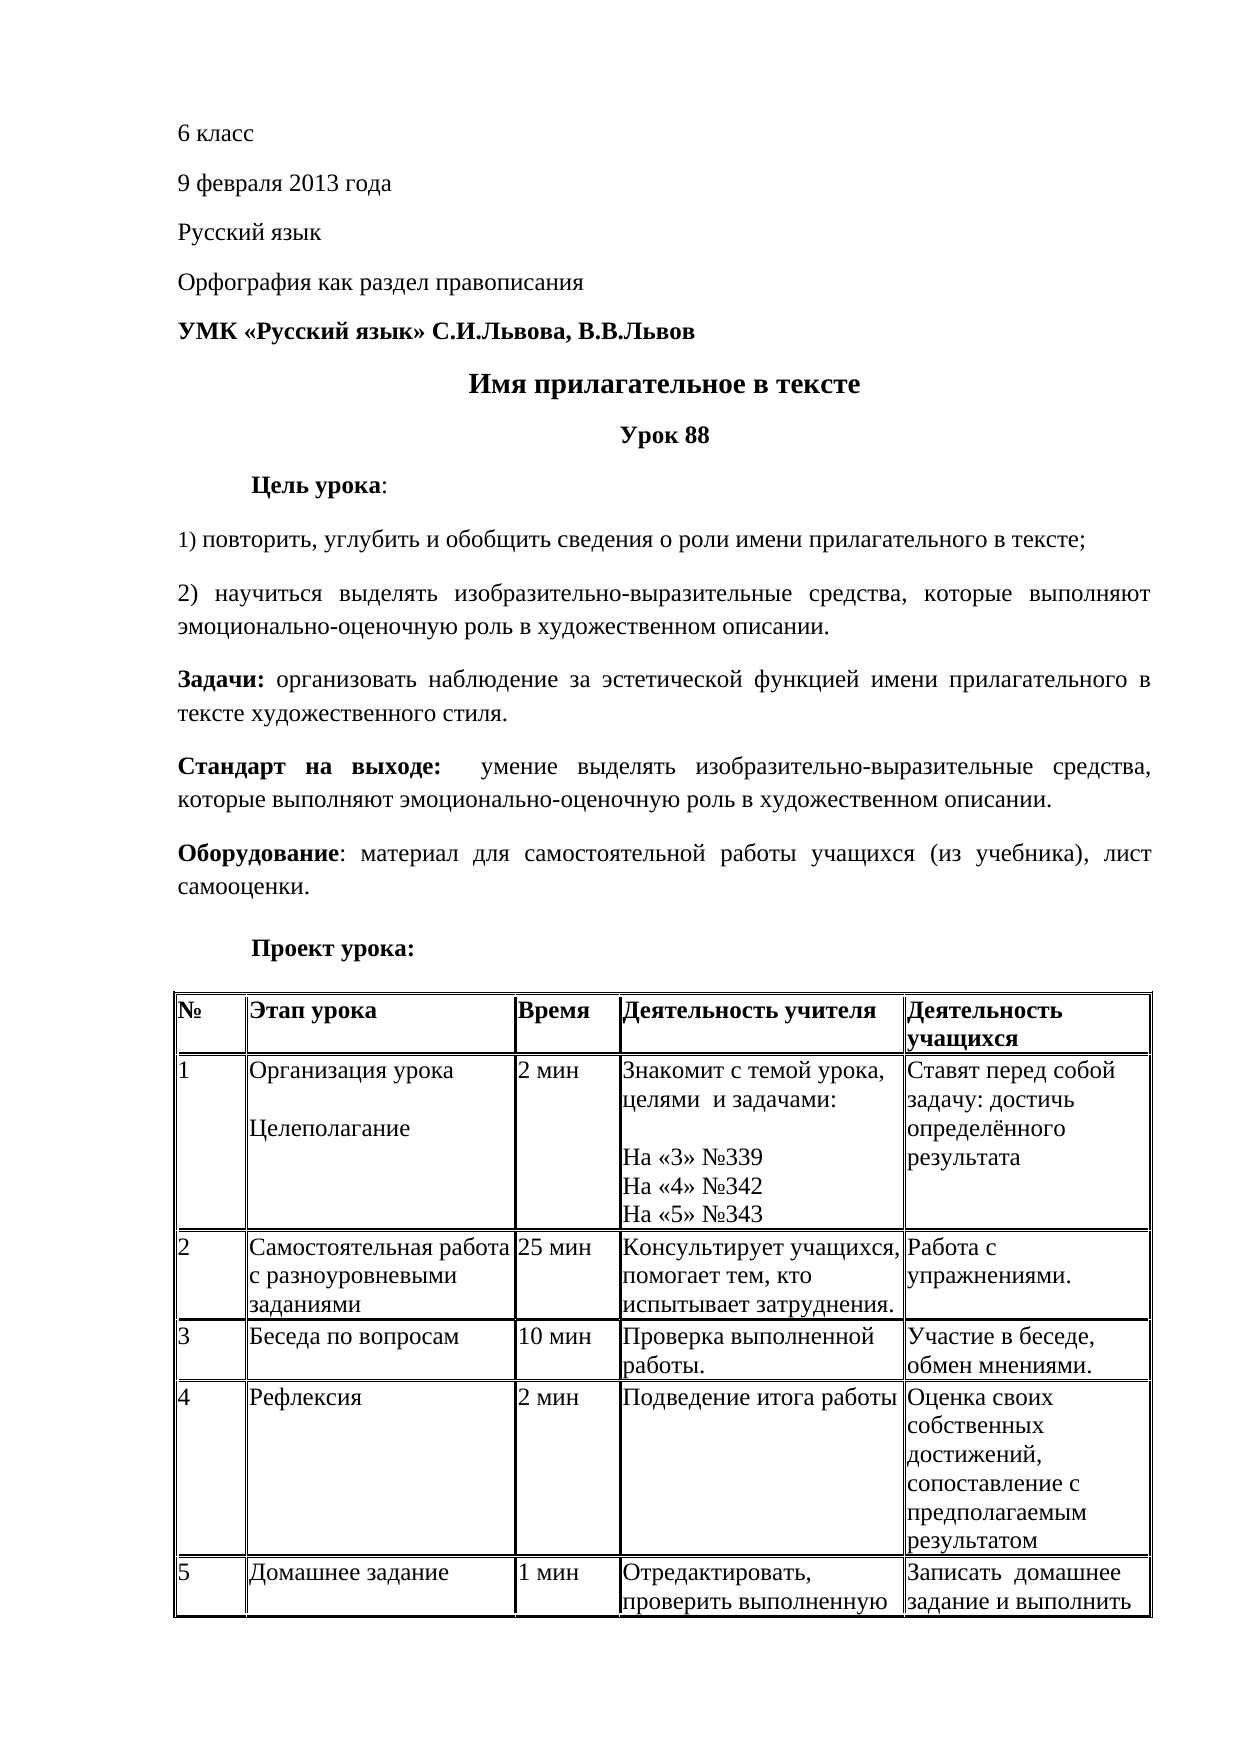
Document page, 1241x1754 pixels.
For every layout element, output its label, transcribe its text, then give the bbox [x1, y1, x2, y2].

table_cell Знакомит с темой урока, целями и задачами: На «3» №339 На «4» №342 На «5» №343 [622, 1056, 903, 1228]
table_cell Самостоятельная работа с разноуровневыми заданиями [248, 1232, 514, 1318]
text 2) научиться выделять изобразительно-выразительные средства, которые выполняют эмоционально-оценочную роль в художественном описании. [177, 578, 1152, 639]
text 9 февраля 2013 года [177, 168, 1152, 196]
table_cell 3 [175, 1318, 245, 1378]
table_cell Рефлексия [248, 1382, 514, 1554]
table_header № [177, 995, 247, 1052]
table_cell 1 мин [515, 1558, 620, 1615]
text Орфография как раздел правописания [177, 267, 1152, 296]
text Оборудование: материал для самостоятельной работы учащихся (из учебника), лист самооценки. [177, 838, 1152, 900]
text 1) повторить, углубить и обобщить сведения о роли имени прилагательного в тексте; [177, 524, 1152, 553]
table_cell 2 мин [517, 1056, 619, 1228]
table_header Этап урока [247, 995, 515, 1052]
table_cell Работа с упражнениями. [906, 1228, 1150, 1318]
text УМК «Русский язык» С.И.Львова, В.В.Львов [177, 316, 1152, 345]
table_cell Консультирует учащихся, помогает тем, кто испытывает затруднения. [622, 1232, 903, 1318]
table_cell Домашнее задание [247, 1558, 515, 1615]
table_header Время [515, 993, 620, 1052]
table_cell 1 [177, 1052, 245, 1228]
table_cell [620, 1558, 904, 1615]
table_cell 5 [177, 1554, 247, 1615]
text 6 класс [177, 118, 1152, 147]
table_cell 10 мин [517, 1321, 619, 1378]
text Урок 88 [177, 420, 1152, 449]
text Проект урока: [177, 933, 1152, 962]
table_cell 25 мин [517, 1232, 619, 1318]
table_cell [905, 1554, 1150, 1615]
table_cell 4 [177, 1379, 245, 1554]
table_cell Организация урока Целеполагание [248, 1056, 514, 1228]
text Задачи: организовать наблюдение за эстетической функцией имени прилагательного в тексте художественного стиля. [177, 664, 1152, 726]
table_cell Участие в беседе, обмен мнениями. [906, 1318, 1151, 1378]
table_header Деятельность учащихся [905, 995, 1149, 1052]
table_cell 2 [177, 1228, 245, 1318]
table_cell Проверка выполненной работы. [622, 1321, 903, 1378]
text Русский язык [177, 217, 1152, 246]
table_header Деятельность учителя [620, 995, 904, 1052]
text Цель урока: [177, 470, 1152, 499]
text Имя прилагательное в тексте [177, 366, 1152, 399]
text Стандарт на выходе: умение выделять изобразительно-выразительные средства, которые выполняют эмоционально-оценочную роль в художественном описании. [177, 751, 1152, 813]
table_cell Ставят перед собой задачу: достичь определённого результата [906, 1052, 1150, 1228]
table_cell Подведение итога работы [622, 1382, 903, 1554]
table_cell Оценка своих собственных достижений, сопоставление с предполагаемым результатом [906, 1379, 1150, 1554]
table_cell 2 мин [517, 1382, 619, 1554]
table_cell Беседа по вопросам [248, 1321, 514, 1378]
